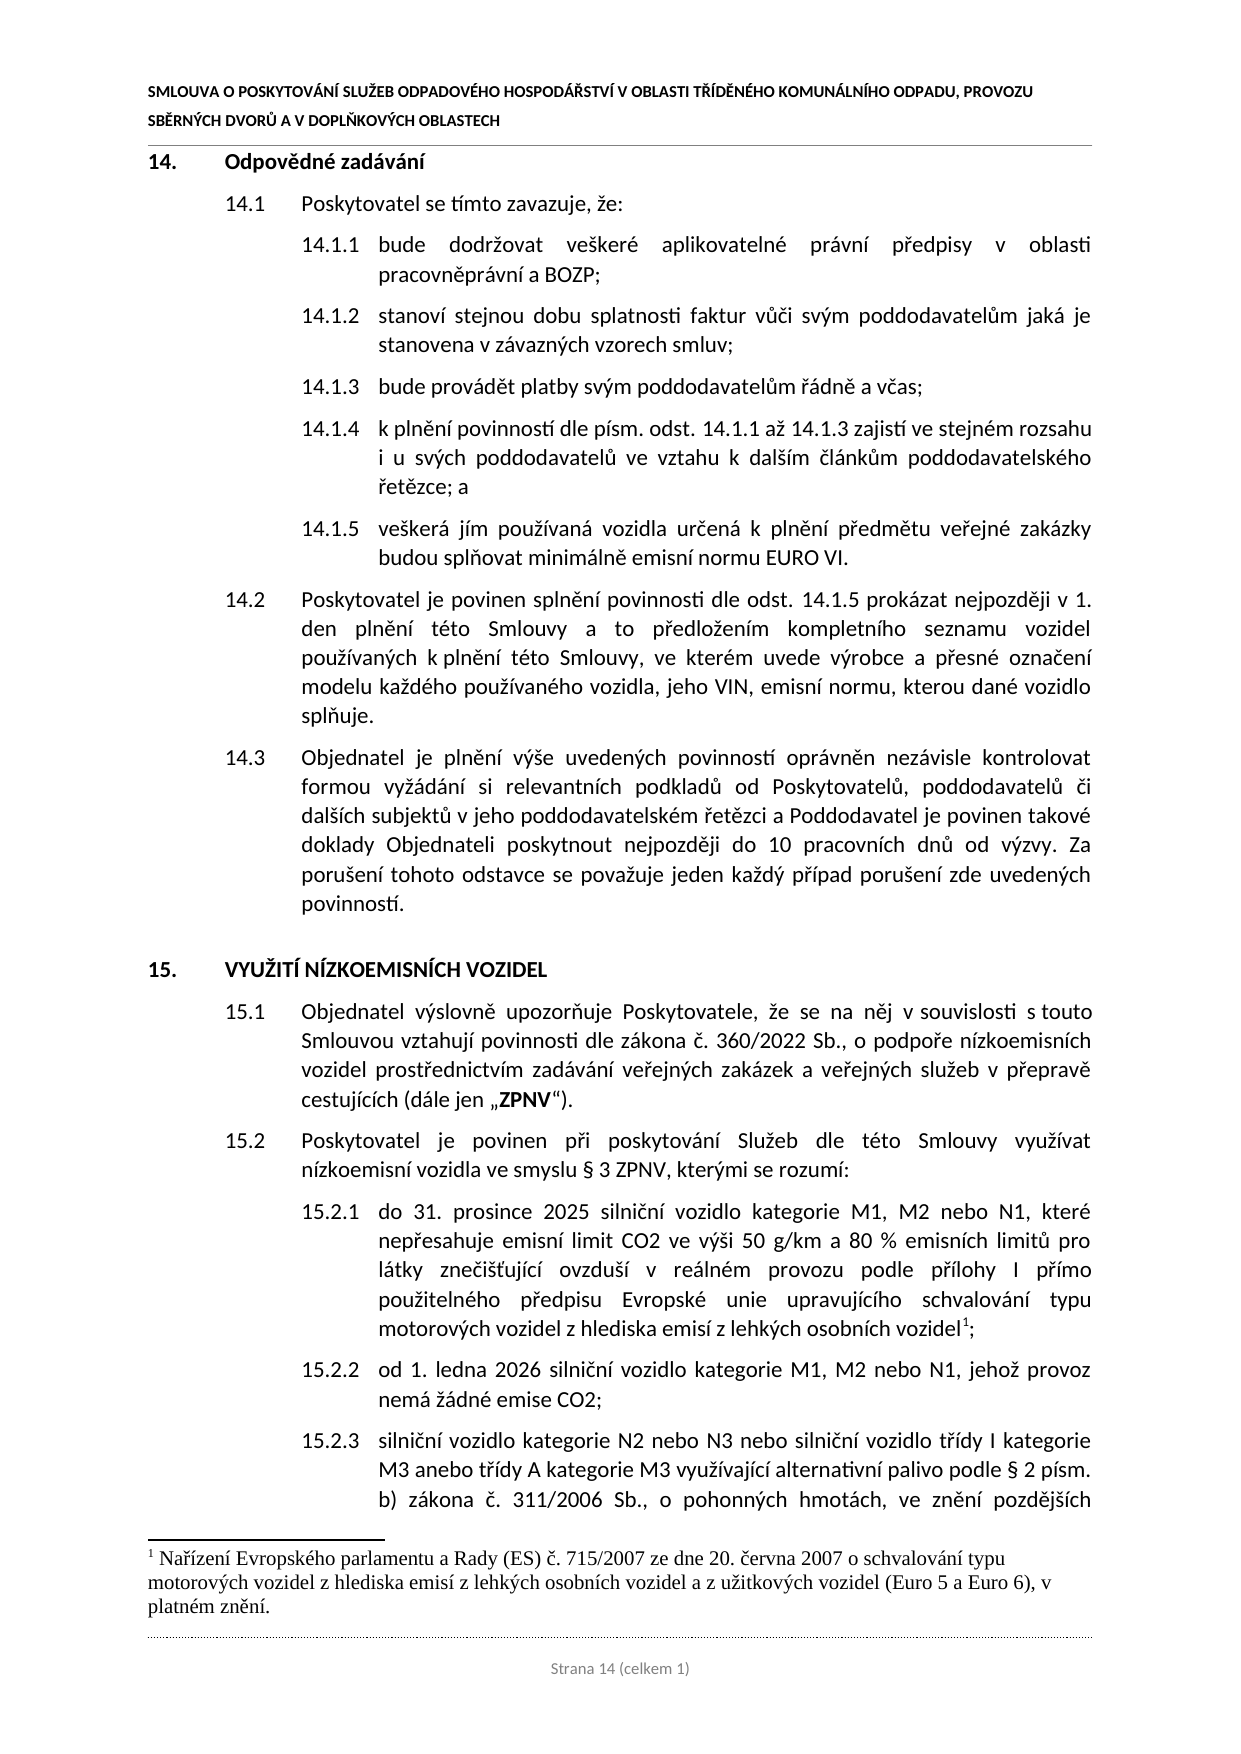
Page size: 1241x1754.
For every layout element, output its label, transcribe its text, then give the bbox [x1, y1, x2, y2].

text Poskytovatel je povinen splnění povinnosti dle odst. 14.1.5 prokázat nejpozději v 1. den plnění této Smlouvy a to předložením kompletního seznamu vozidel používaných k plnění této Smlouvy, ve kterém uvede výrobce a přesné označení modelu každého používaného vozidla, jeho VIN, emisní normu, kterou dané vozidlo splňuje. [224, 584, 1092, 729]
text Poskytovatel se tímto zavazuje, že: [224, 188, 1092, 217]
list od 1. ledna 2026 silniční vozidlo kategorie M1, M2 nebo N1, jehož provoz nemá žádné emise CO2; [301, 1354, 1092, 1413]
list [301, 1425, 1092, 1513]
text Objednatel výslovně upozorňuje Poskytovatele, že se na něj v souvislosti s touto Smlouvou vztahují povinnosti dle zákona č. 360/2022 Sb., o podpoře nízkoemisních vozidel prostřednictvím zadávání veřejných zakázek a veřejných služeb v přepravě cestujících (dále jen „ZPNV“). [224, 996, 1092, 1113]
list do 31. prosince 2025 silniční vozidlo kategorie M1, M2 nebo N1, které nepřesahuje emisní limit CO2 ve výši 50 g/km a 80 % emisních limitů pro látky znečišťující ovzduší v reálném provozu podle přílohy I přímo použitelného předpisu Evropské unie upravujícího schvalování typu motorových vozidel z hlediska emisí z lehkých osobních vozidel; [301, 1196, 1092, 1342]
list bude provádět platby svým poddodavatelům řádně a včas; [301, 371, 1092, 400]
list veškerá jím používaná vozidla určená k plnění předmětu veřejné zakázky budou splňovat minimálně emisní normu EURO VI. [301, 513, 1092, 571]
text Objednatel je plnění výše uvedených povinností oprávněn nezávisle kontrolovat formou vyžádání si relevantních podkladů od Poskytovatelů, poddodavatelů či dalších subjektů v jeho poddodavatelském řetězci a Poddodavatel je povinen takové doklady Objednateli poskytnout nejpozději do 10 pracovních dnů od výzvy. Za porušení tohoto odstavce se považuje jeden každý případ porušení zde uvedených povinností. [224, 742, 1092, 917]
text VYUŽITÍ NÍZKOEMISNÍCH VOZIDEL [148, 954, 1092, 984]
list k plnění povinností dle písm. odst. 14.1.1 až 14.1.3 zajistí ve stejném rozsahu i u svých poddodavatelů ve vztahu k dalším článkům poddodavatelského řetězce; a [301, 413, 1092, 500]
list bude dodržovat veškeré aplikovatelné právní předpisy v oblasti pracovněprávní a BOZP; [301, 229, 1092, 288]
list stanoví stejnou dobu splatnosti faktur vůči svým poddodavatelům jaká je stanovena v závazných vzorech smluv; [301, 300, 1092, 359]
text Poskytovatel je povinen při poskytování Služeb dle této Smlouvy využívat nízkoemisní vozidla ve smyslu § 3 ZPNV, kterými se rozumí: [224, 1125, 1092, 1184]
text Odpovědné zadávání [148, 146, 1092, 175]
